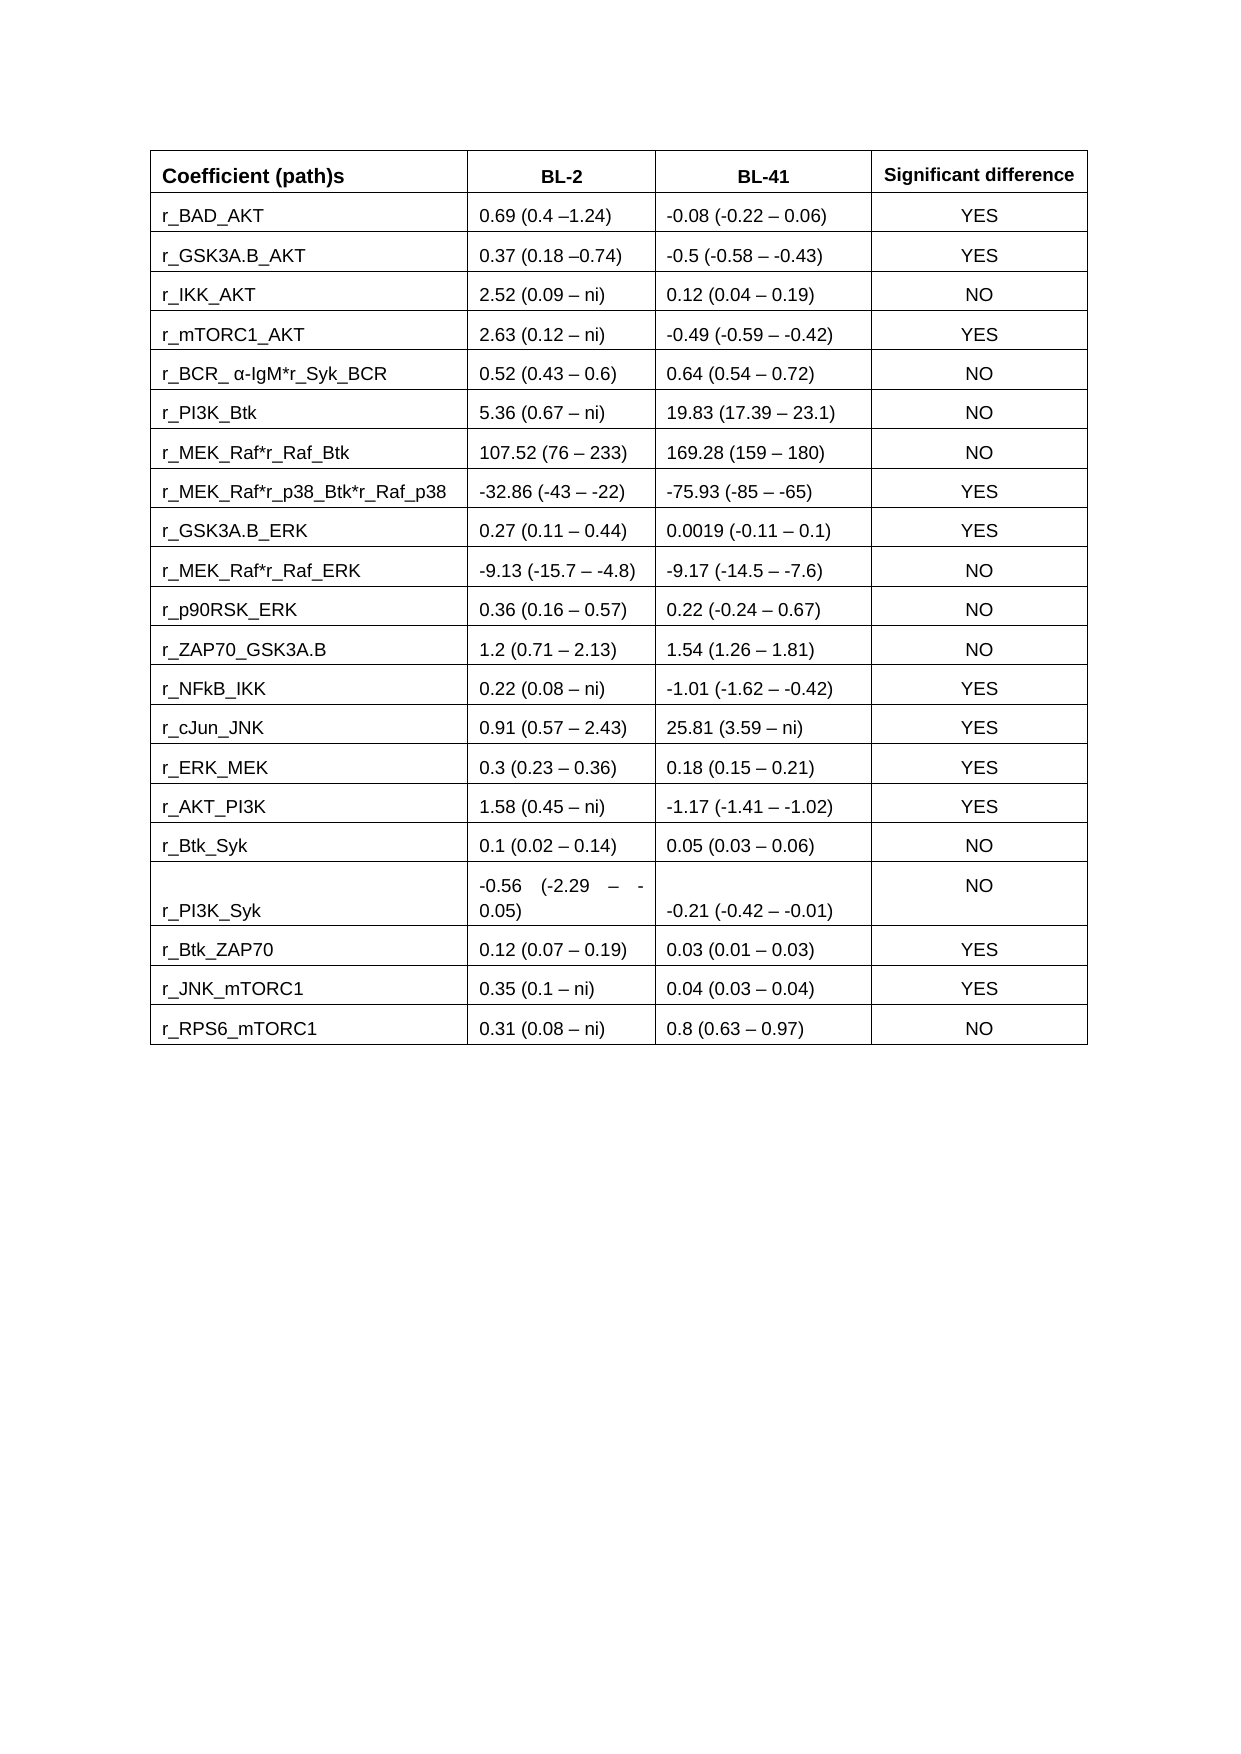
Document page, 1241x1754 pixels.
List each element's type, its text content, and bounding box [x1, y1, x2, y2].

table_cell 5.36 (0.67 – ni) [468, 390, 655, 428]
table_cell r_cJun_JNK [151, 705, 467, 743]
table_header Significant difference [872, 151, 1087, 192]
table_cell r_MEK_Raf*r_Raf_Btk [151, 429, 467, 467]
table_cell r_p90RSK_ERK [151, 587, 467, 625]
table_cell r_PI3K_Syk [151, 862, 467, 925]
table_cell -0.49 (-0.59 – -0.42) [656, 311, 871, 349]
table_cell YES [872, 508, 1087, 546]
table_cell NO [872, 862, 1087, 925]
table_cell NO [872, 350, 1087, 389]
table_cell 1.2 (0.71 – 2.13) [468, 626, 655, 664]
table_cell YES [872, 705, 1087, 743]
table_cell -1.01 (-1.62 – -0.42) [656, 665, 871, 704]
table_cell -1.17 (-1.41 – -1.02) [656, 784, 871, 822]
table_cell 0.3 (0.23 – 0.36) [468, 744, 655, 782]
table_cell -9.17 (-14.5 – -7.6) [656, 547, 871, 586]
table_cell 0.8 (0.63 – 0.97) [656, 1005, 871, 1043]
table_cell NO [872, 390, 1087, 428]
table_cell YES [872, 926, 1087, 965]
table_cell 25.81 (3.59 – ni) [656, 705, 871, 743]
table_cell 0.37 (0.18 –0.74) [468, 232, 655, 271]
table_cell r_RPS6_mTORC1 [151, 1005, 467, 1043]
table_cell r_PI3K_Btk [151, 390, 467, 428]
table_cell r_ZAP70_GSK3A.B [151, 626, 467, 664]
table_cell r_BAD_AKT [151, 193, 467, 231]
table_cell 169.28 (159 – 180) [656, 429, 871, 467]
table_cell NO [872, 1005, 1087, 1043]
table_cell 0.52 (0.43 – 0.6) [468, 350, 655, 389]
table_cell 1.58 (0.45 – ni) [468, 784, 655, 822]
table_cell r_ERK_MEK [151, 744, 467, 782]
table_cell -75.93 (-85 – -65) [656, 469, 871, 507]
table_cell r_MEK_Raf*r_Raf_ERK [151, 547, 467, 586]
table_cell r_IKK_AKT [151, 272, 467, 310]
table_cell YES [872, 193, 1087, 231]
table_cell NO [872, 272, 1087, 310]
table_cell 2.52 (0.09 – ni) [468, 272, 655, 310]
table_cell 19.83 (17.39 – 23.1) [656, 390, 871, 428]
table_cell 2.63 (0.12 – ni) [468, 311, 655, 349]
table_cell -0.56 (-2.29 – -0.05) [468, 862, 655, 925]
table_cell 0.36 (0.16 – 0.57) [468, 587, 655, 625]
table_cell YES [872, 966, 1087, 1004]
table_cell r_GSK3A.B_AKT [151, 232, 467, 271]
table_cell 1.54 (1.26 – 1.81) [656, 626, 871, 664]
table_cell 0.05 (0.03 – 0.06) [656, 823, 871, 861]
table_cell 0.18 (0.15 – 0.21) [656, 744, 871, 782]
table_cell NO [872, 547, 1087, 586]
table_cell 0.27 (0.11 – 0.44) [468, 508, 655, 546]
table_cell r_GSK3A.B_ERK [151, 508, 467, 546]
table_cell YES [872, 232, 1087, 271]
table_header Coefficient (path)s [151, 151, 467, 192]
table_cell YES [872, 311, 1087, 349]
table_cell -0.08 (-0.22 – 0.06) [656, 193, 871, 231]
table_cell NO [872, 823, 1087, 861]
table_cell 0.12 (0.07 – 0.19) [468, 926, 655, 965]
table_cell 0.69 (0.4 –1.24) [468, 193, 655, 231]
table_cell 107.52 (76 – 233) [468, 429, 655, 467]
table_cell -0.5 (-0.58 – -0.43) [656, 232, 871, 271]
table_cell NO [872, 429, 1087, 467]
table_cell r_mTORC1_AKT [151, 311, 467, 349]
table_cell 0.35 (0.1 – ni) [468, 966, 655, 1004]
table_cell r_AKT_PI3K [151, 784, 467, 822]
table_cell 0.1 (0.02 – 0.14) [468, 823, 655, 861]
table_cell r_JNK_mTORC1 [151, 966, 467, 1004]
table_cell -32.86 (-43 – -22) [468, 469, 655, 507]
table_cell 0.04 (0.03 – 0.04) [656, 966, 871, 1004]
table_cell NO [872, 626, 1087, 664]
table_cell 0.64 (0.54 – 0.72) [656, 350, 871, 389]
table_cell 0.91 (0.57 – 2.43) [468, 705, 655, 743]
table_cell 0.03 (0.01 – 0.03) [656, 926, 871, 965]
table_cell r_NFkB_IKK [151, 665, 467, 704]
table_cell r_Btk_Syk [151, 823, 467, 861]
table_header BL-41 [656, 151, 871, 192]
table_cell r_BCR_ α-IgM*r_Syk_BCR [151, 350, 467, 389]
table_cell -9.13 (-15.7 – -4.8) [468, 547, 655, 586]
table_cell YES [872, 469, 1087, 507]
table_cell 0.0019 (-0.11 – 0.1) [656, 508, 871, 546]
table_cell YES [872, 665, 1087, 704]
table_cell YES [872, 784, 1087, 822]
table_cell r_Btk_ZAP70 [151, 926, 467, 965]
table_cell -0.21 (-0.42 – -0.01) [656, 862, 871, 925]
table_cell NO [872, 587, 1087, 625]
table_cell YES [872, 744, 1087, 782]
table_cell r_MEK_Raf*r_p38_Btk*r_Raf_p38 [151, 469, 467, 507]
table_cell 0.22 (0.08 – ni) [468, 665, 655, 704]
table_cell 0.12 (0.04 – 0.19) [656, 272, 871, 310]
table_cell 0.22 (-0.24 – 0.67) [656, 587, 871, 625]
table_header BL-2 [468, 151, 655, 192]
table_cell 0.31 (0.08 – ni) [468, 1005, 655, 1043]
